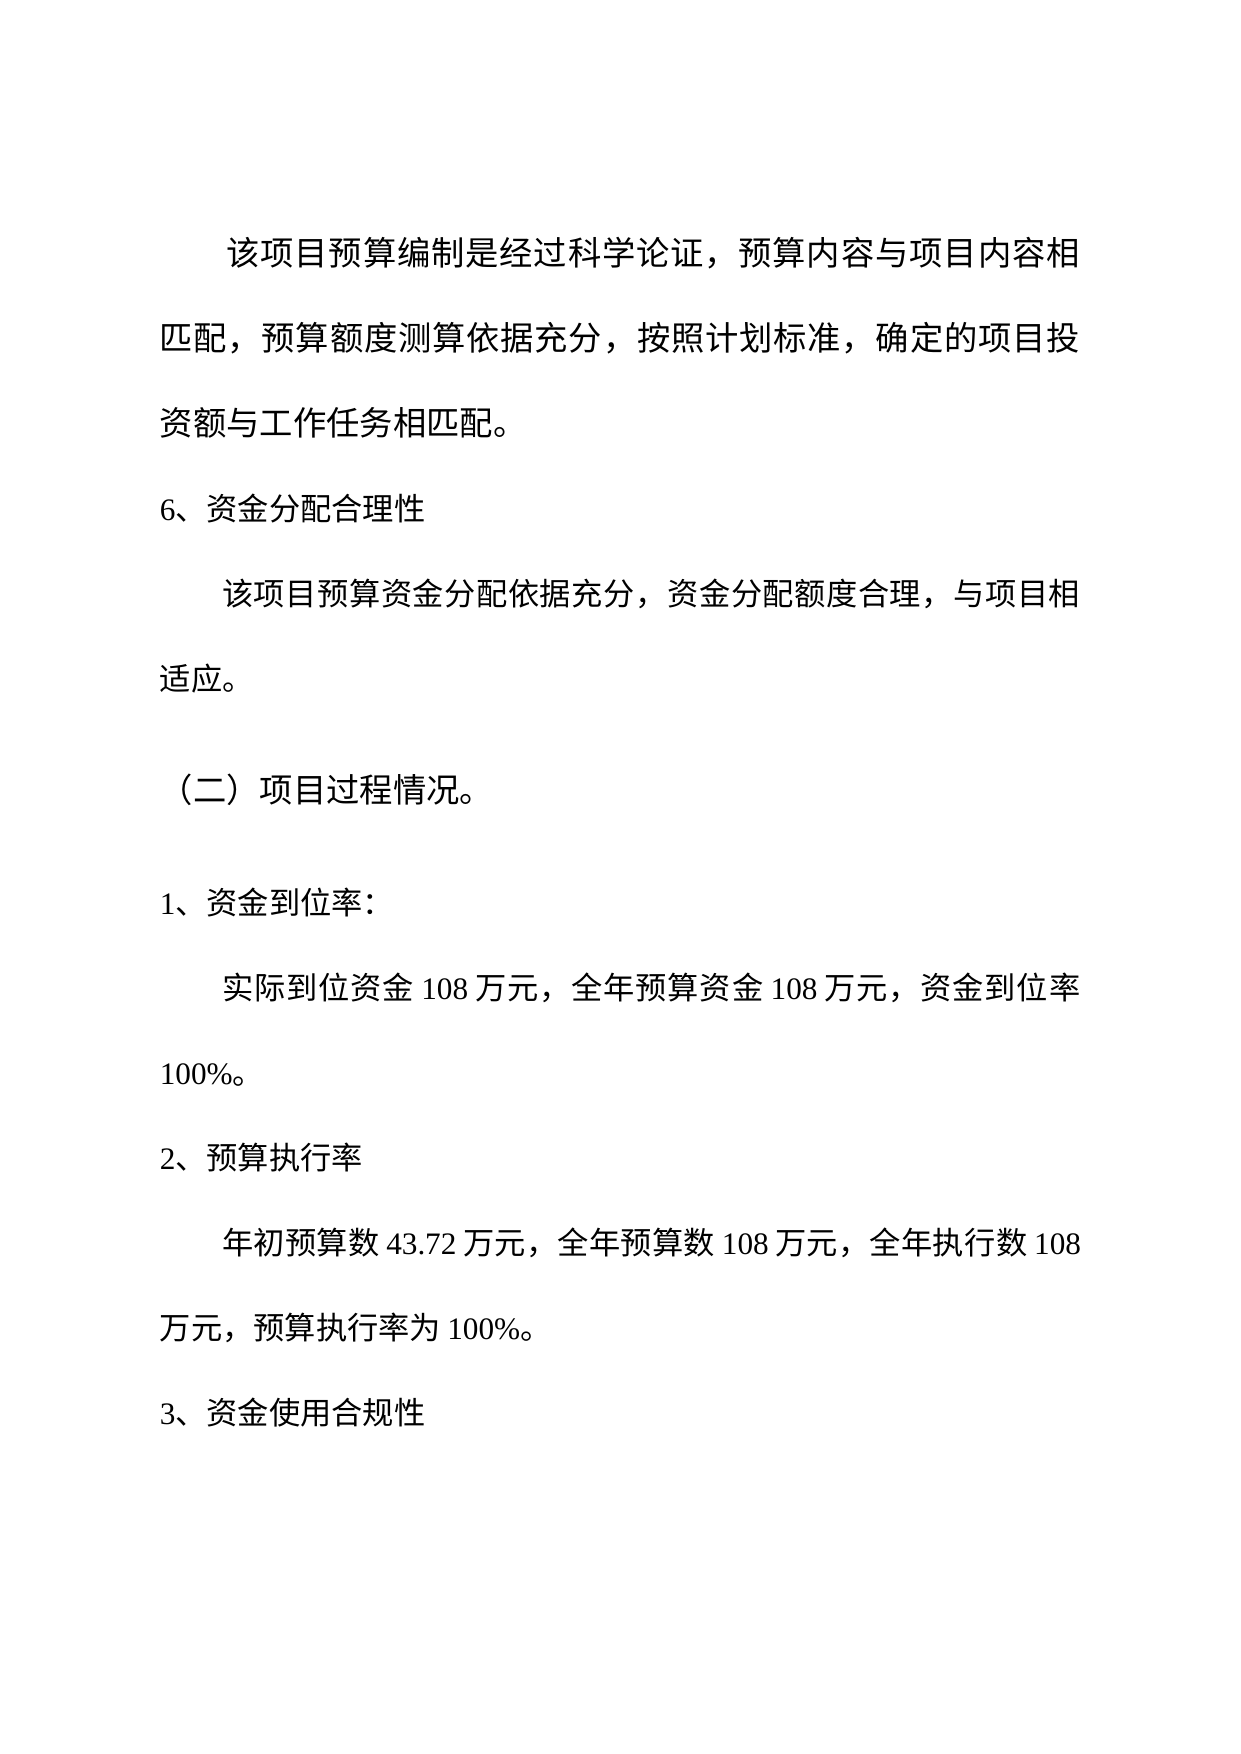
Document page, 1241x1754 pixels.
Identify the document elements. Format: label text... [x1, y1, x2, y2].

text 实际到位资金108万元，全年预算资金108万元，资金到位率100%。 [159, 943, 1081, 1113]
text 3、资金使用合规性 [159, 1368, 1081, 1453]
text 年初预算数43.72万元，全年预算数108万元，全年执行数108万元，预算执行率为100%。 [159, 1198, 1081, 1368]
list 该项目预算资金分配依据充分，资金分配额度合理，与项目相适应。 [159, 549, 1081, 719]
list 该项目预算编制是经过科学论证，预算内容与项目内容相匹配，预算额度测算依据充分，按照计划标准，确定的项目投资额与工作任务相匹配。 [159, 209, 1081, 464]
text 1、资金到位率： [159, 858, 1081, 943]
text 2、预算执行率 [159, 1113, 1081, 1198]
text 6、资金分配合理性 [159, 464, 1081, 549]
subtitle （二）项目过程情况。 [159, 746, 1081, 831]
